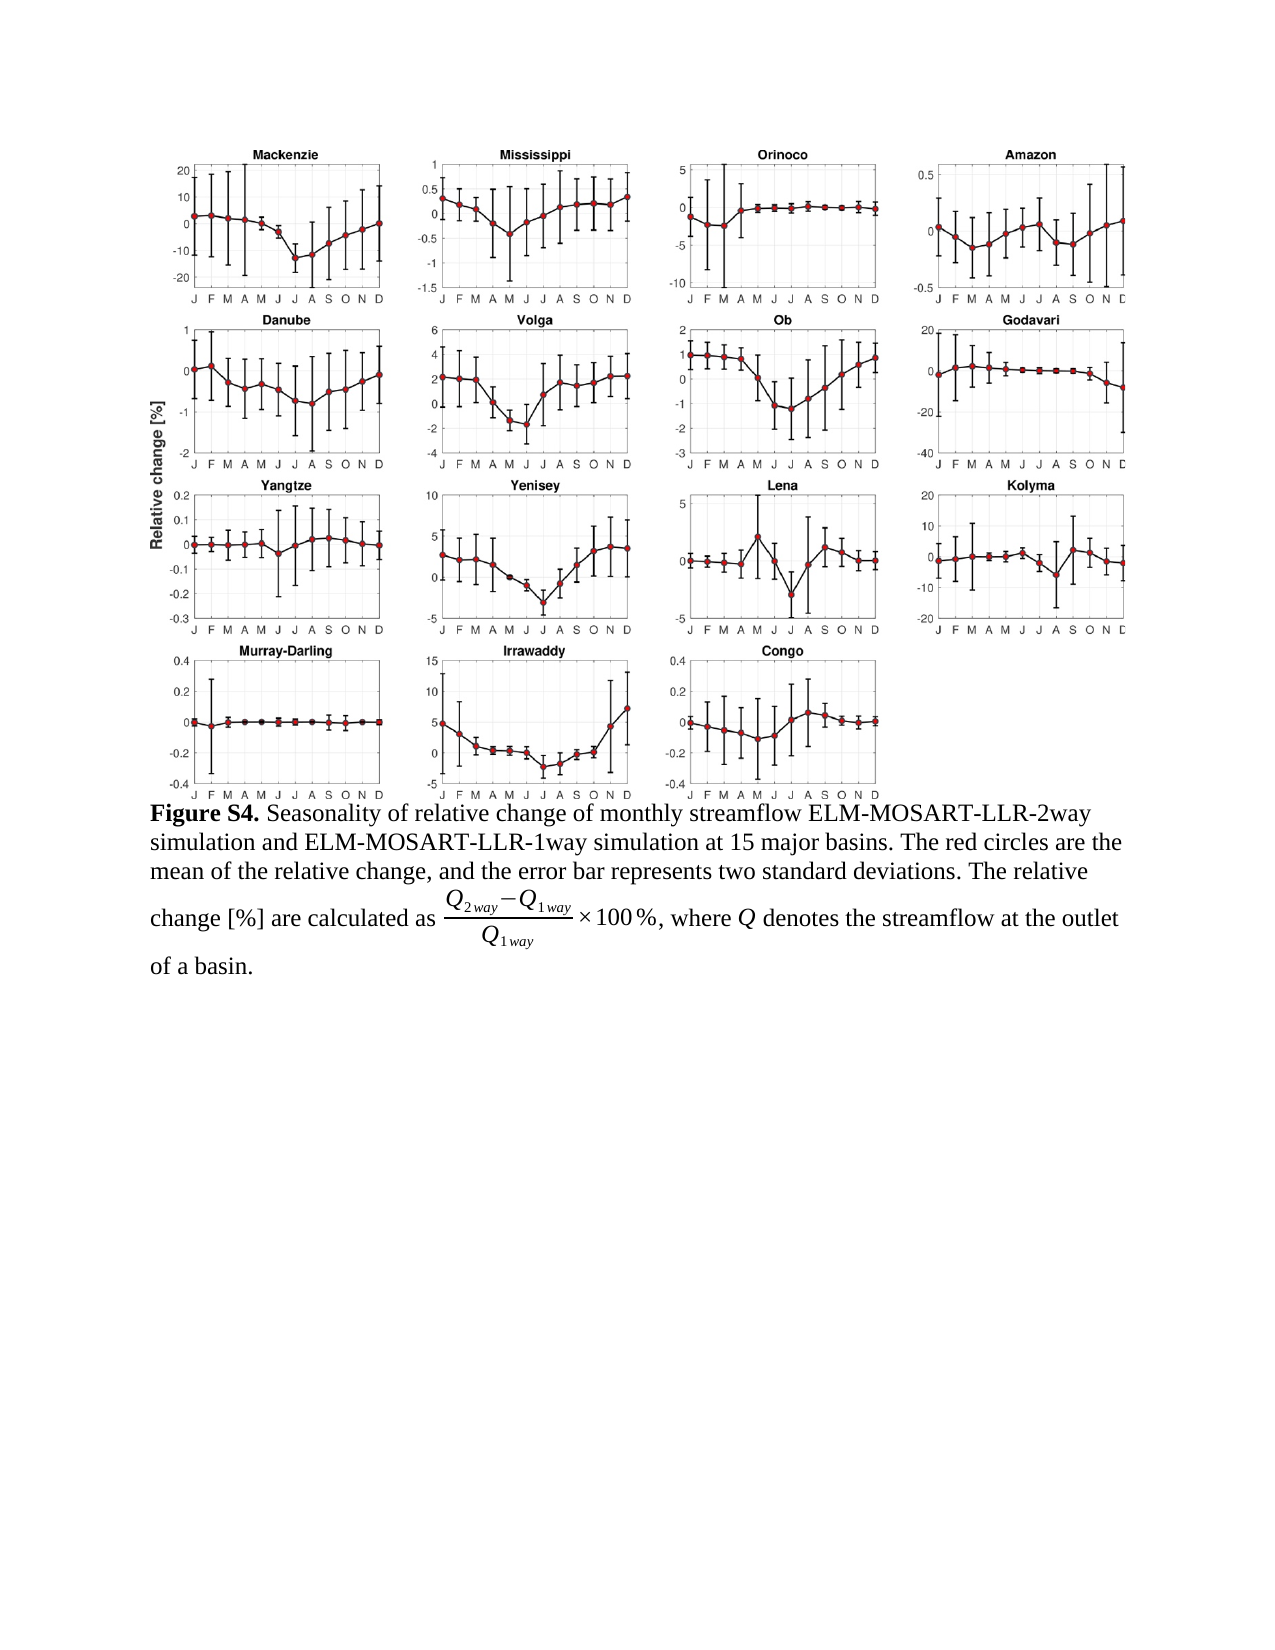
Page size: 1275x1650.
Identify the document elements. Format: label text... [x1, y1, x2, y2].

text Figure S4. Seasonality of relative change of monthly streamflow ELM-MOSART-LLR-2way simulation and ELM-MOSART-LLR-1way simulation at 15 major basins. The red circles are the mean of the relative change, and the error bar represents two standard deviations. The relative change [%] are calculated as , where denotes the streamflow at the outlet of a basin. [150, 799, 1125, 979]
picture [150, 150, 1125, 799]
